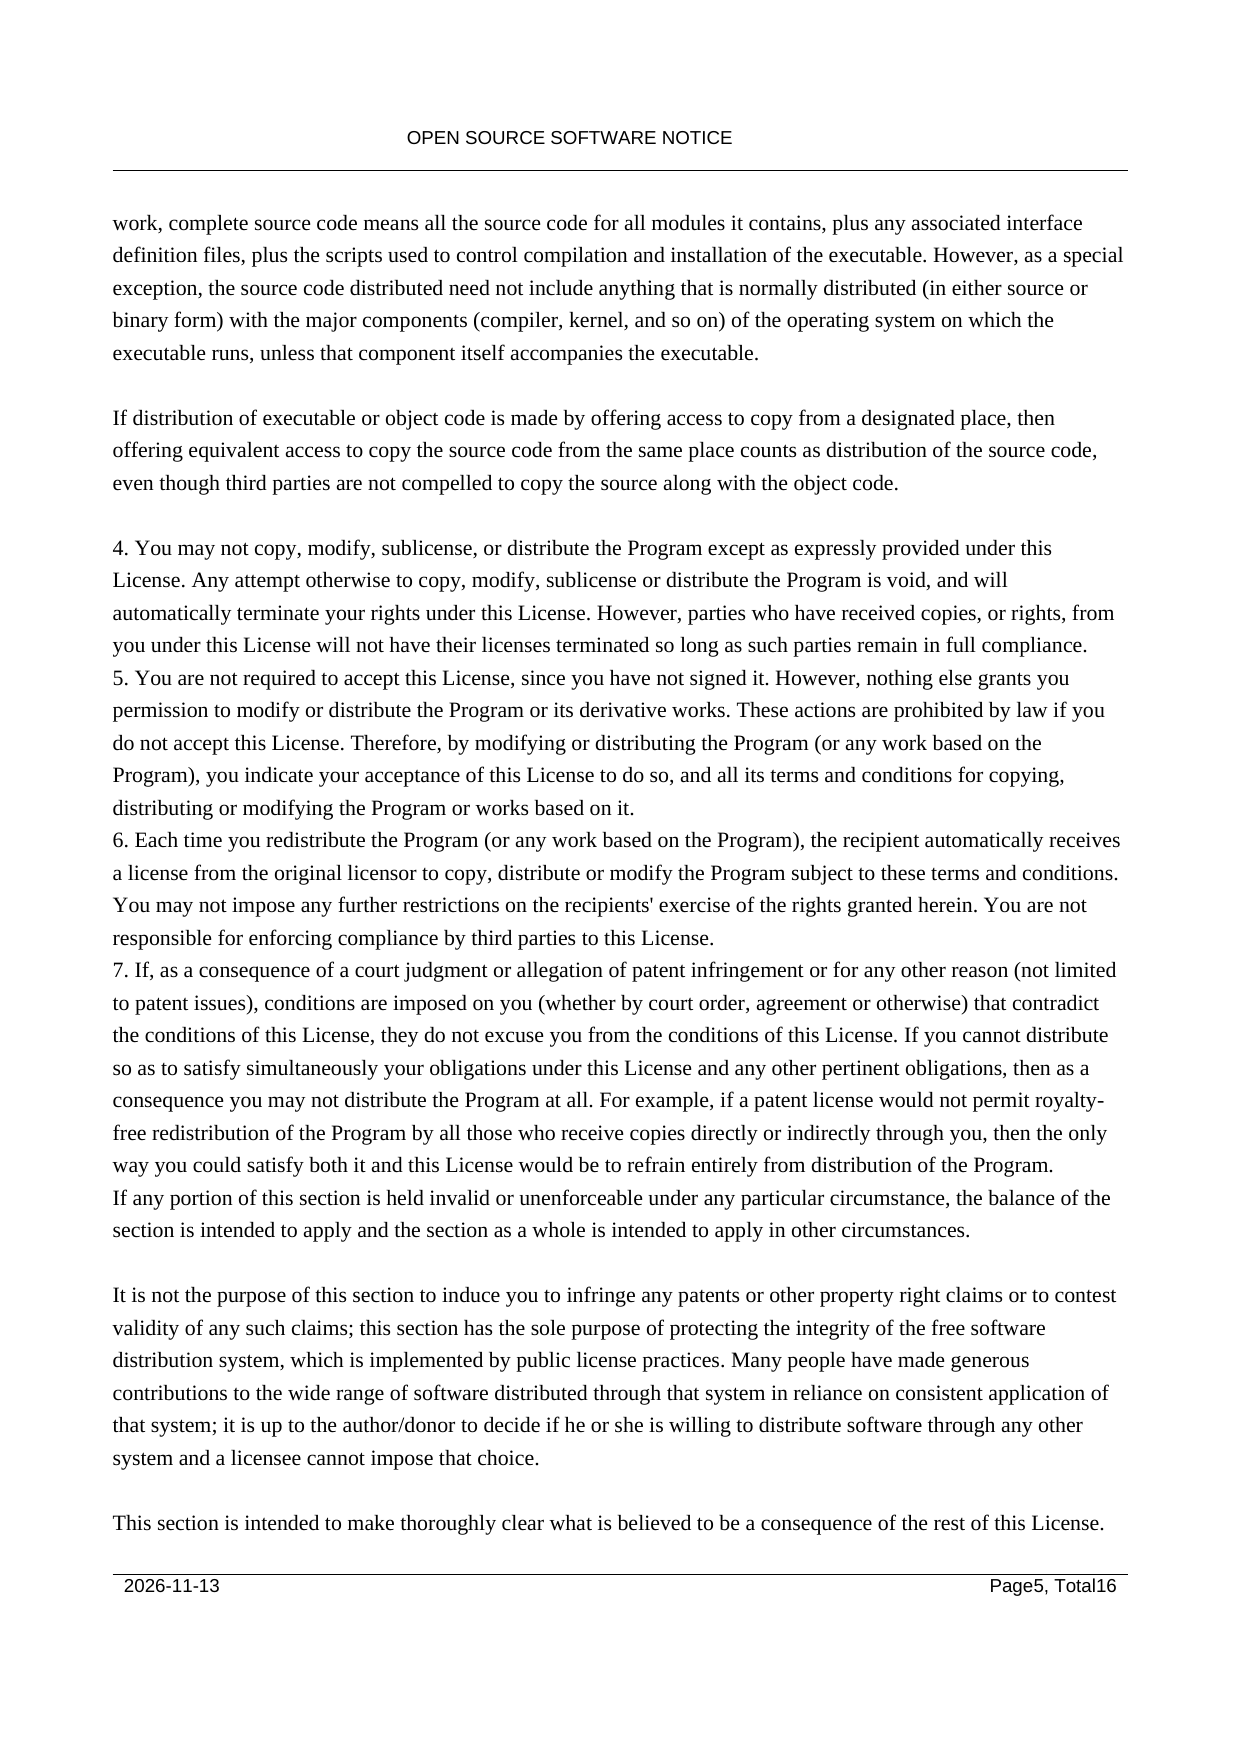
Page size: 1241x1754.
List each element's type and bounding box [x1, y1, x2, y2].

text [112, 206, 1128, 1539]
